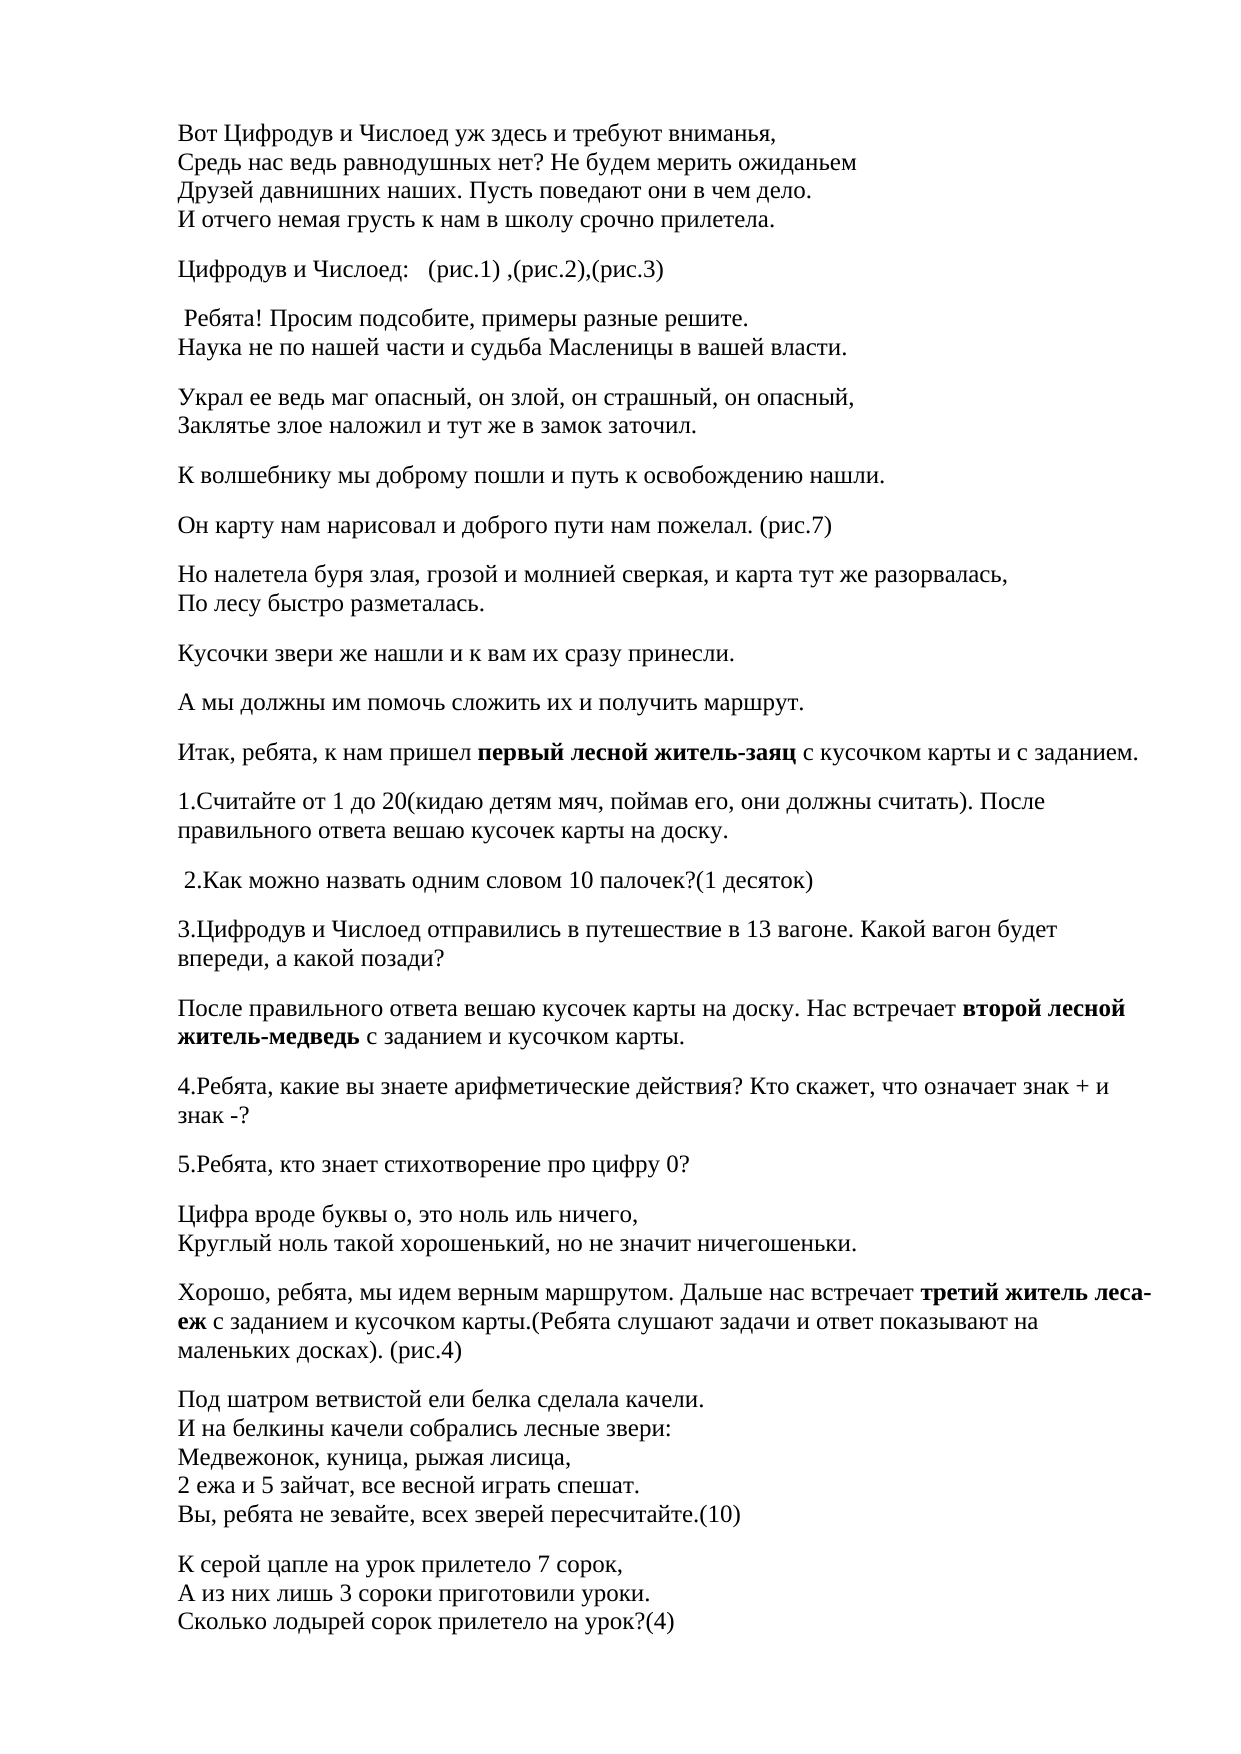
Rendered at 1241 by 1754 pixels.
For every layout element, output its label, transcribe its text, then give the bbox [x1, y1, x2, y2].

text Он карту нам нарисовал и доброго пути нам пожелал. (рис.7) [177, 510, 1152, 538]
text После правильного ответа вешаю кусочек карты на доску. Нас встречает второй лесной житель-медведь с заданием и кусочком карты. [177, 993, 1152, 1050]
text 3.Цифродув и Числоед отправились в путешествие в 13 вагоне. Какой вагон будет впереди, а какой позади? [177, 914, 1152, 972]
text Ребята! Просим подсобите, примеры разные решите. Наука не по нашей части и судьба Масленицы в вашей власти. [177, 303, 1152, 361]
text Украл ее ведь маг опасный, он злой, он страшный, он опасный, Заклятье злое наложил и тут же в замок заточил. [177, 382, 1152, 439]
text Хорошо, ребята, мы идем верным маршрутом. Дальше нас встречает третий житель леса-еж с заданием и кусочком карты.(Ребята слушают задачи и ответ показывают на маленьких досках). (рис.4) [177, 1277, 1152, 1363]
text Но налетела буря злая, грозой и молнией сверкая, и карта тут же разорвалась, По лесу быстро разметалась. [177, 559, 1152, 617]
text 2.Как можно назвать одним словом 10 палочек?(1 десяток) [177, 865, 1152, 893]
text Итак, ребята, к нам пришел первый лесной житель-заяц с кусочком карты и с заданием. [177, 737, 1152, 766]
text К волшебнику мы доброму пошли и путь к освобождению нашли. [177, 460, 1152, 489]
text 4.Ребята, какие вы знаете арифметические действия? Кто скажет, что означает знак + и знак -? [177, 1071, 1152, 1128]
text К серой цапле на урок прилетело 7 сорок, А из них лишь 3 сороки приготовили уроки. Сколько лодырей сорок прилетело на урок?(4) [177, 1549, 1152, 1635]
text 5.Ребята, кто знает стихотворение про цифру 0? [177, 1149, 1152, 1178]
text Цифра вроде буквы о, это ноль иль ничего, Круглый ноль такой хорошенький, но не значит ничегошеньки. [177, 1199, 1152, 1256]
text А мы должны им помочь сложить их и получить маршрут. [177, 687, 1152, 716]
text Вот Цифродув и Числоед уж здесь и требуют вниманья, Средь нас ведь равнодушных нет? Не будем мерить ожиданьем Друзей давнишних наших. Пусть поведают они в чем дело. И отчего немая грусть к нам в школу срочно прилетела. [177, 118, 1152, 233]
text 1.Считайте от 1 до 20(кидаю детям мяч, поймав его, они должны считать). После правильного ответа вешаю кусочек карты на доску. [177, 786, 1152, 844]
text Цифродув и Числоед: (рис.1) ,(рис.2),(рис.3) [177, 254, 1152, 283]
text Под шатром ветвистой ели белка сделала качели. И на белкины качели собрались лесные звери: Медвежонок, куница, рыжая лисица, 2 ежа и 5 зайчат, все весной играть спешат. Вы, ребята не зевайте, всех зверей пересчитайте.(10) [177, 1384, 1152, 1528]
text Кусочки звери же нашли и к вам их сразу принесли. [177, 638, 1152, 666]
